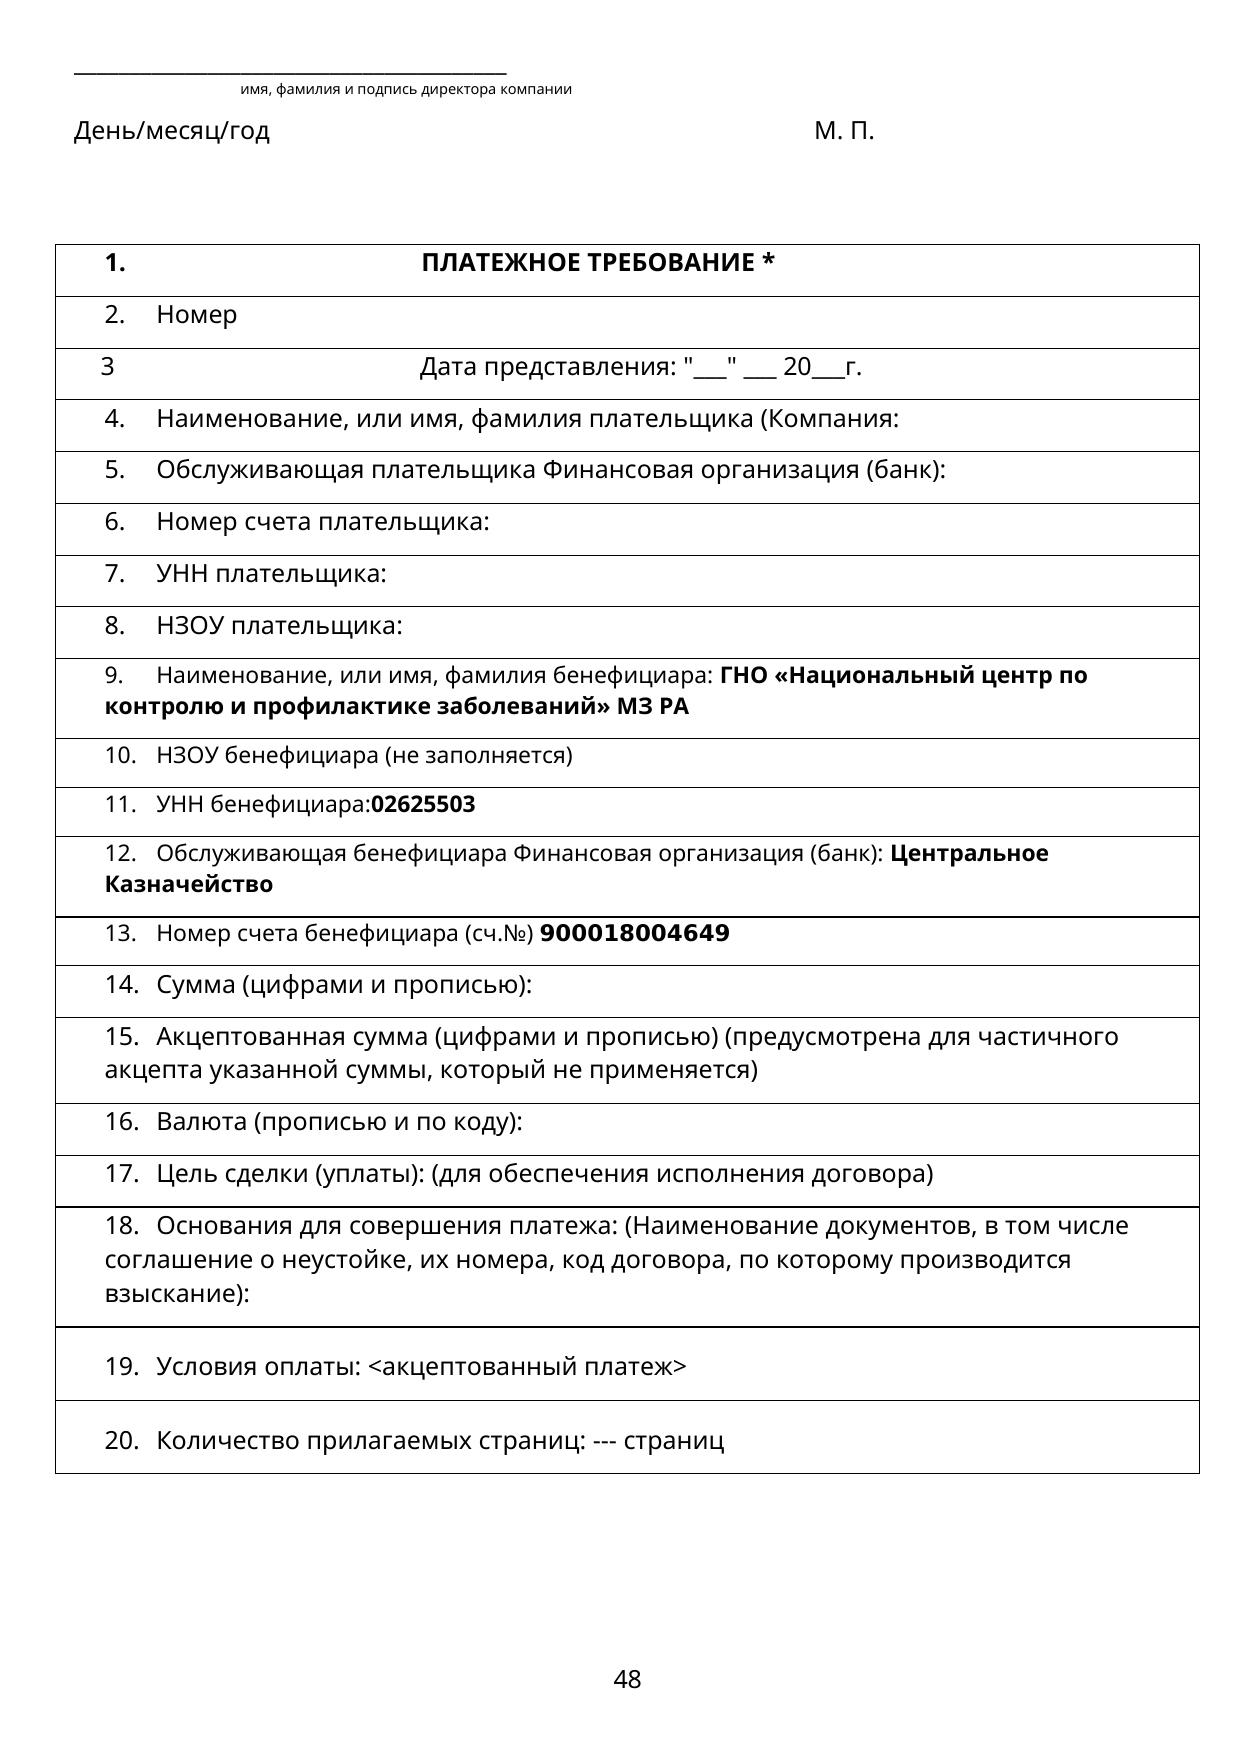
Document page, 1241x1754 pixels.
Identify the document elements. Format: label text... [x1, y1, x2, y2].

table_cell 11. УНН бенефициара:02625503 [56, 788, 1199, 836]
table_cell 18. Основания для совершения платежа: (Наименование документов, в том числе соглашение о неустойке, их номера, код договора, по которому производится взыскание): [56, 1208, 1199, 1326]
table_cell 14. Сумма (цифрами и прописью): [56, 966, 1199, 1017]
table_cell 4. Наименование, или имя, фамилия плательщика (Компания: [56, 400, 1199, 451]
table_cell 15. Акцептованная сумма (цифрами и прописью) (предусмотрена для частичного акцепта указанной суммы, который не применяется) [56, 1018, 1199, 1103]
text День/месяц/год М. П. [74, 112, 1181, 147]
table_cell 20. Количество прилагаемых страниц: --- страниц [56, 1401, 1199, 1473]
table_cell 12. Обслуживающая бенефициара Финансовая организация (банк): Центральное Казначейство [56, 837, 1199, 916]
table_cell 5. Обслуживающая плательщика Финансовая организация (банк): [56, 452, 1199, 503]
text _______________________________________ [74, 44, 1181, 78]
text имя, фамилия и подпись директора компании [74, 78, 738, 112]
table_cell 10. НЗОУ бенефициара (не заполняется) [56, 739, 1199, 787]
table_header 1. ПЛАТЕЖНОЕ ТРЕБОВАНИЕ * [56, 245, 1199, 296]
table_cell 2. Номер [56, 297, 1199, 347]
table_cell 7. УНН плательщика: [56, 556, 1199, 606]
table_cell 16. Валюта (прописью и по коду): [56, 1104, 1199, 1155]
table_cell 17. Цель сделки (уплаты): (для обеспечения исполнения договора) [56, 1156, 1199, 1206]
table_cell 13. Номер счета бенефициара (сч.№) 900018004649 [56, 918, 1199, 965]
table_cell 19. Условия оплаты: <акцептованный платеж> [56, 1328, 1199, 1400]
table_cell 8. НЗОУ плательщика: [56, 607, 1199, 658]
table_cell 3 Дата представления: "___" ___ 20___г. [56, 349, 1199, 399]
table_cell 6. Номер счета плательщика: [56, 504, 1199, 554]
table_cell 9. Наименование, или имя, фамилия бенефициара: ГНО «Национальный центр по контролю и профилактике заболеваний» МЗ РА [56, 659, 1199, 738]
